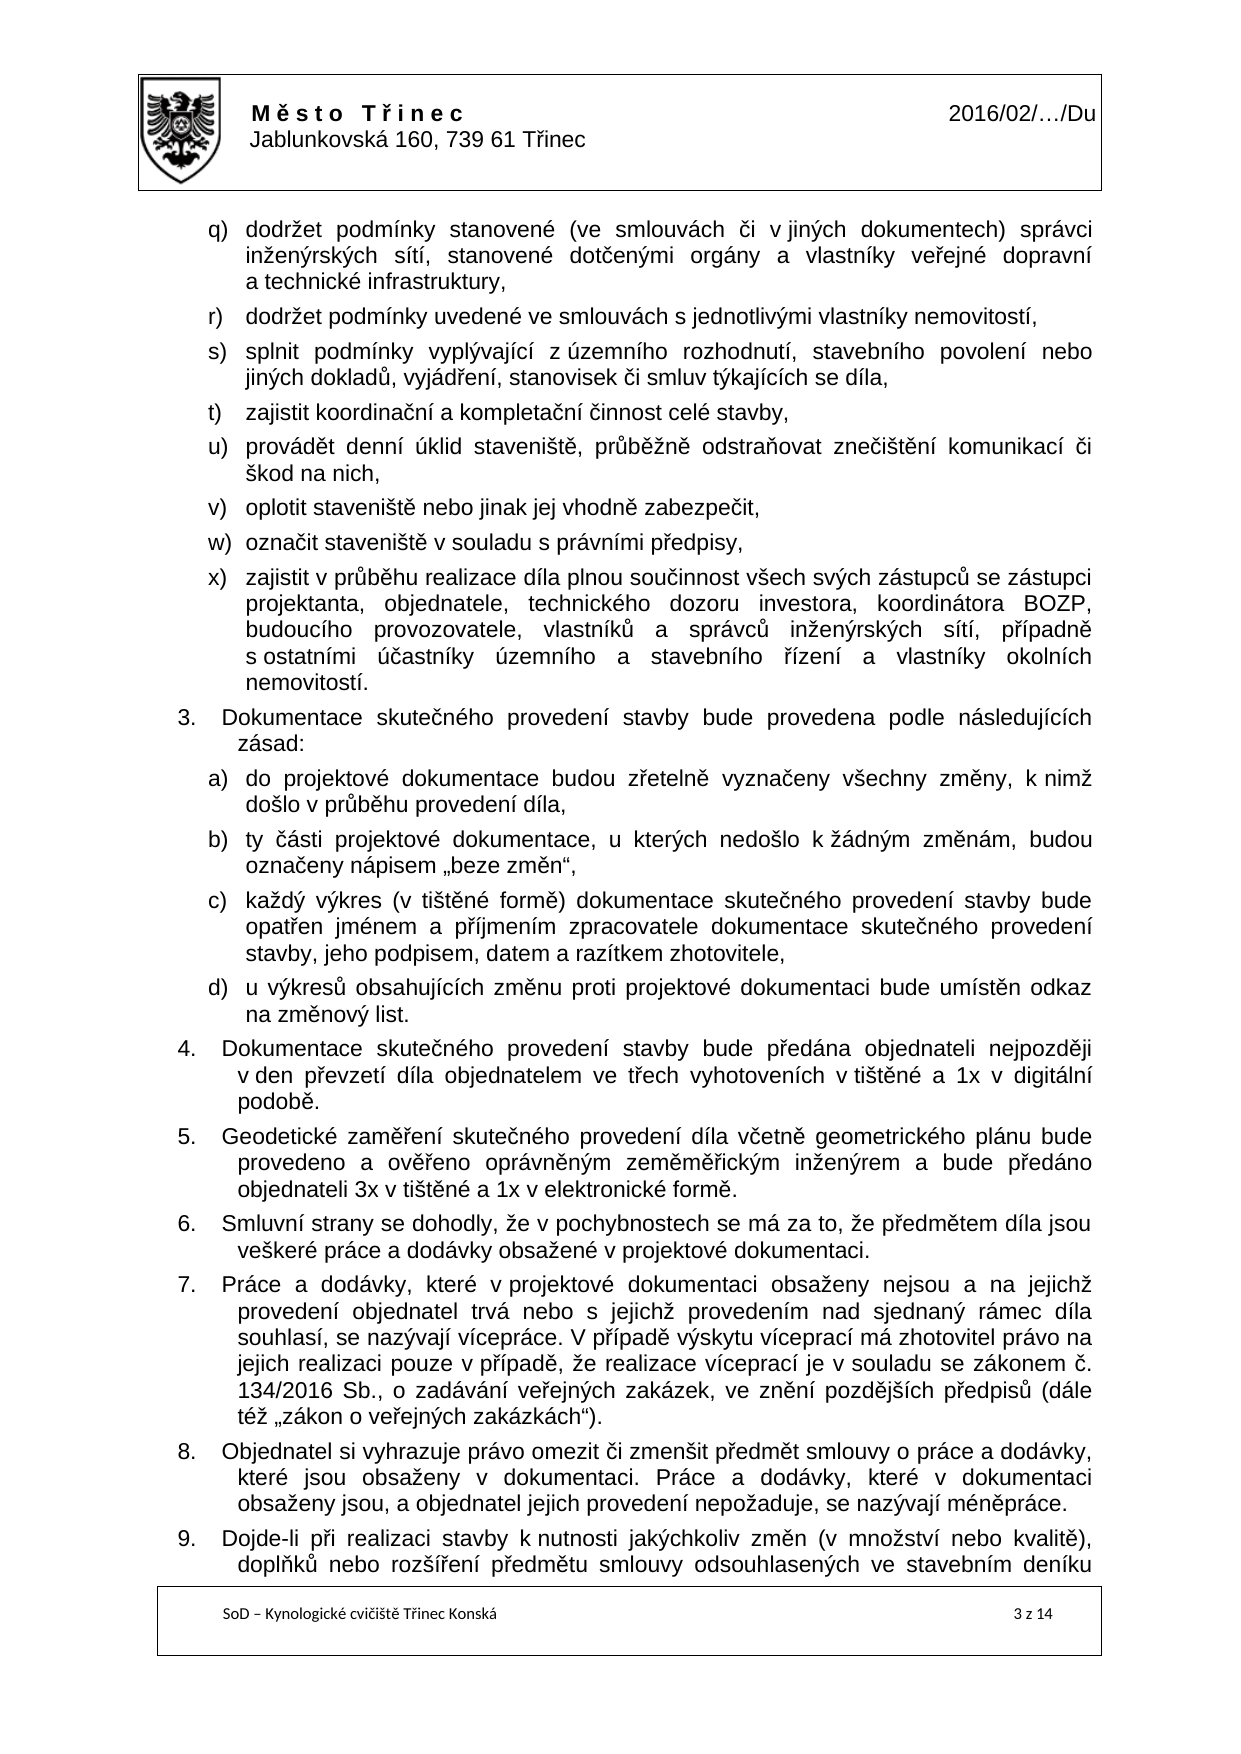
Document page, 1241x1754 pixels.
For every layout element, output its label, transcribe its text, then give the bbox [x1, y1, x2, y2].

list do projektové dokumentace budou zřetelně vyznačeny všechny změny, k nimž došlo v průběhu provedení díla, [208, 765, 1093, 818]
list zajistit koordinační a kompletační činnost celé stavby, [208, 399, 1093, 425]
list dodržet podmínky uvedené ve smlouvách s jednotlivými vlastníky nemovitostí, [208, 303, 1093, 329]
subtitle 3. Dokumentace skutečného provedení stavby bude provedena podle následujících zásad: [177, 704, 1093, 757]
subtitle 6. Smluvní strany se dohodly, že v pochybnostech se má za to, že předmětem díla jsou veškeré práce a dodávky obsažené v projektové dokumentaci. [177, 1210, 1093, 1263]
list každý výkres (v tištěné formě) dokumentace skutečného provedení stavby bude opatřen jménem a příjmením zpracovatele dokumentace skutečného provedení stavby, jeho podpisem, datem a razítkem zhotovitele, [208, 887, 1093, 966]
list provádět denní úklid staveniště, průběžně odstraňovat znečištění komunikací či škod na nich, [208, 433, 1093, 486]
list splnit podmínky vyplývající z územního rozhodnutí, stavebního povolení nebo jiných dokladů, vyjádření, stanovisek či smluv týkajících se díla, [208, 338, 1093, 390]
list ty části projektové dokumentace, u kterých nedošlo k žádným změnám, budou označeny nápisem „beze změn“, [208, 826, 1093, 879]
subtitle 5. Geodetické zaměření skutečného provedení díla včetně geometrického plánu bude provedeno a ověřeno oprávněným zeměměřickým inženýrem a bude předáno objednateli 3x v tištěné a 1x v elektronické formě. [177, 1123, 1093, 1202]
list u výkresů obsahujících změnu proti projektové dokumentaci bude umístěn odkaz na změnový list. [208, 974, 1093, 1027]
subtitle 4. Dokumentace skutečného provedení stavby bude předána objednateli nejpozději v den převzetí díla objednatelem ve třech vyhotoveních v tištěné a 1x v digitální podobě. [177, 1035, 1093, 1114]
list označit staveniště v souladu s právními předpisy, [208, 529, 1093, 555]
list dodržet podmínky stanovené (ve smlouvách či v jiných dokumentech) správci inženýrských sítí, stanovené dotčenými orgány a vlastníky veřejné dopravní a technické infrastruktury, [208, 216, 1093, 294]
list oplotit staveniště nebo jinak jej vhodně zabezpečit, [208, 494, 1093, 521]
subtitle 8. Objednatel si vyhrazuje právo omezit či zmenšit předmět smlouvy o práce a dodávky, které jsou obsaženy v dokumentaci. Práce a dodávky, které v dokumentaci obsaženy jsou, a objednatel jejich provedení nepožaduje, se nazývají méněpráce. [177, 1438, 1093, 1517]
subtitle zajistit v průběhu realizace díla plnou součinnost všech svých zástupců se zástupci projektanta, objednatele, technického dozoru investora, koordinátora BOZP, budoucího provozovatele, vlastníků a správců inženýrských sítí, případně s ostatními účastníky územního a stavebního řízení a vlastníky okolních nemovitostí. [208, 564, 1093, 696]
subtitle 7. Práce a dodávky, které v projektové dokumentaci obsaženy nejsou a na jejichž provedení objednatel trvá nebo s jejichž provedením nad sjednaný rámec díla souhlasí, se nazývají vícepráce. V případě výskytu víceprací má zhotovitel právo na jejich realizaci pouze v případě, že realizace víceprací je v souladu se zákonem č. 134/2016 Sb., o zadávání veřejných zakázek, ve znění pozdějších předpisů (dále též „zákon o veřejných zakázkách“). [177, 1271, 1093, 1429]
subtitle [177, 1525, 1093, 1578]
